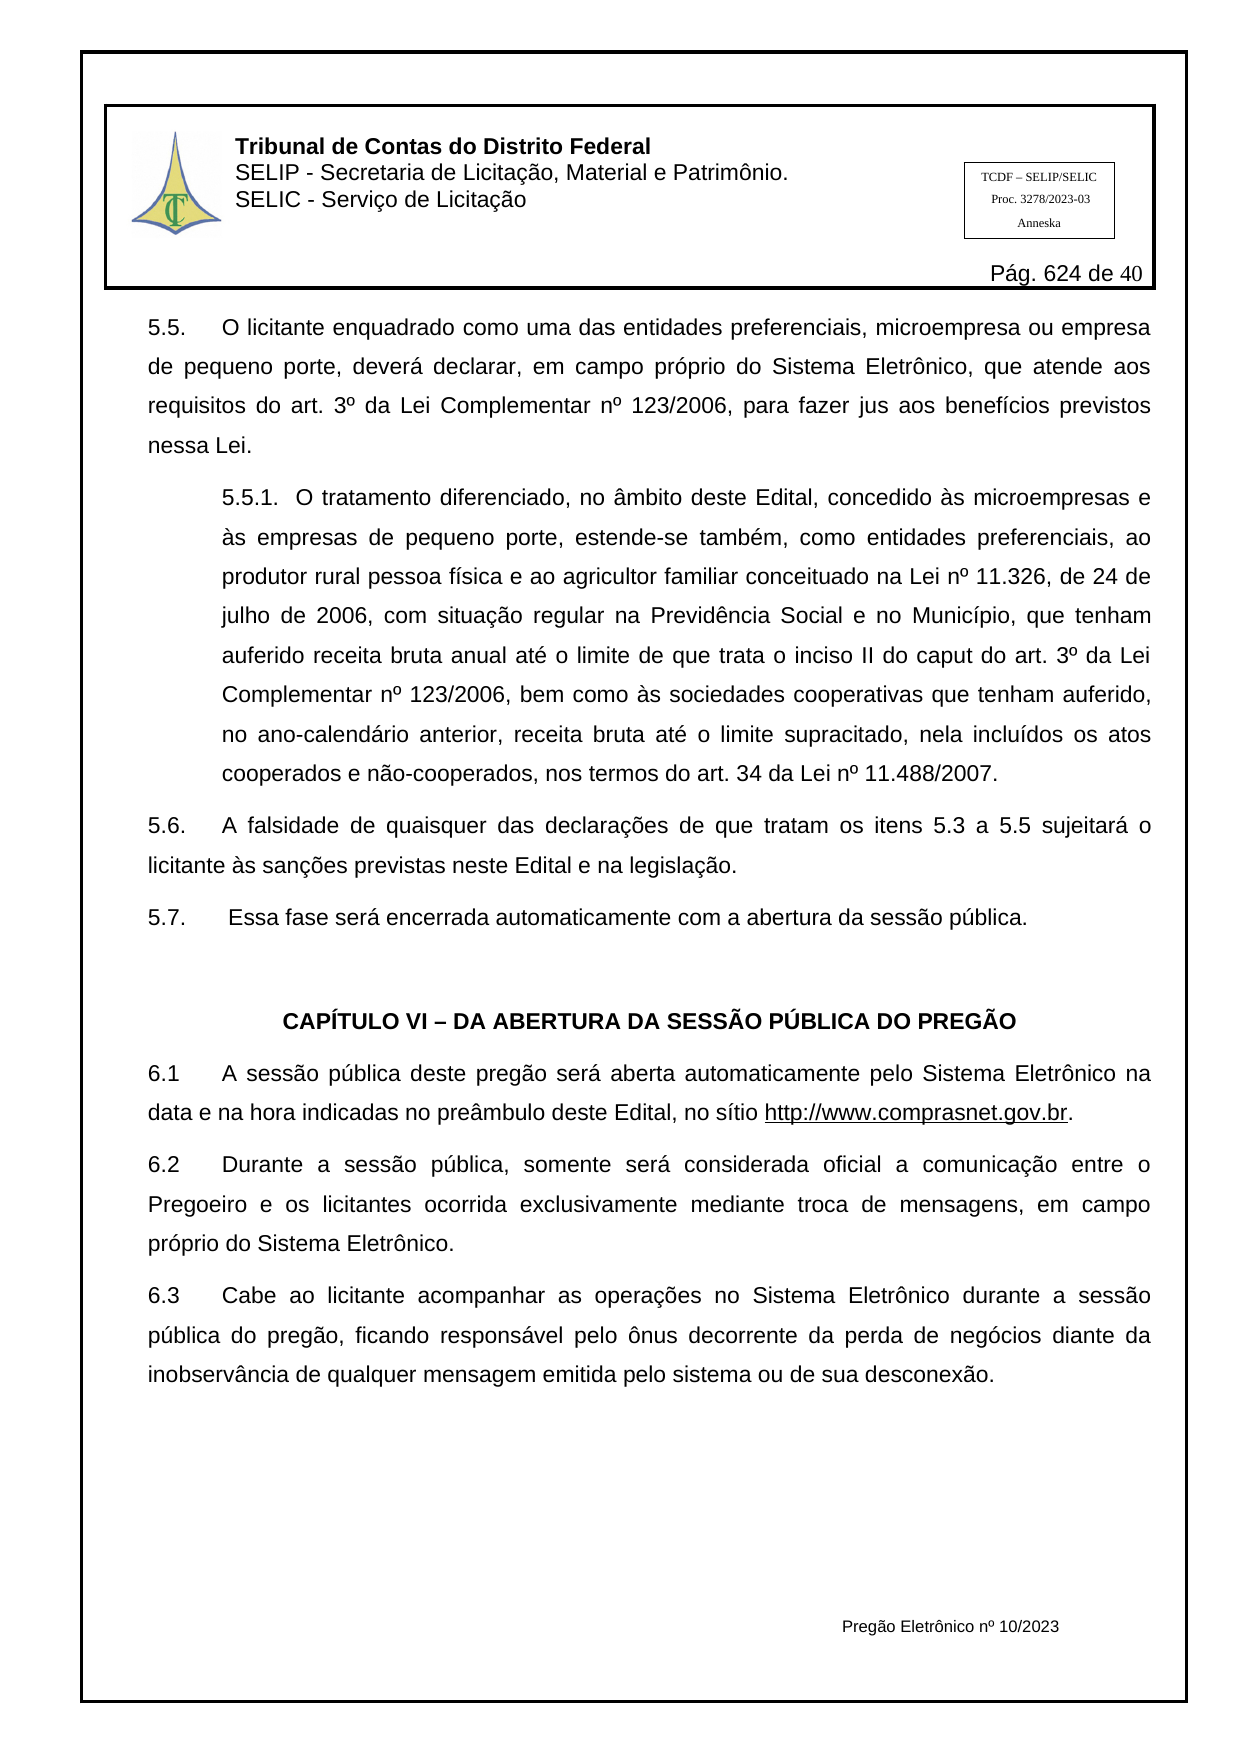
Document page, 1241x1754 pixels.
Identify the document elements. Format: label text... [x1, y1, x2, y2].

text 6.3 Cabe ao licitante acompanhar as operações no Sistema Eletrônico durante a sessão pública do pregão, ficando responsável pelo ônus decorrente da perda de negócios diante da inobservância de qualquer mensagem emitida pelo sistema ou de sua desconexão. [148, 1282, 1152, 1387]
text 6.1 A sessão pública deste pregão será aberta automaticamente pelo Sistema Eletrônico na data e na hora indicadas no preâmbulo deste Edital, no sítio http://www.comprasnet.gov.br. [148, 1060, 1152, 1126]
text 5.5.1. O tratamento diferenciado, no âmbito deste Edital, concedido às microempresas e às empresas de pequeno porte, estende-se também, como entidades preferenciais, ao produtor rural pessoa física e ao agricultor familiar conceituado na Lei nº 11.326, de 24 de julho de 2006, com situação regular na Previdência Social e no Município, que tenham auferido receita bruta anual até o limite de que trata o inciso II do caput do art. 3º da Lei Complementar nº 123/2006, bem como às sociedades cooperativas que tenham auferido, no ano-calendário anterior, receita bruta até o limite supracitado, nela incluídos os atos cooperados e não-cooperados, nos termos do art. 34 da Lei nº 11.488/2007. [222, 484, 1152, 787]
picture [126, 115, 230, 249]
text 5.5. O licitante enquadrado como uma das entidades preferenciais, microempresa ou empresa de pequeno porte, deverá declarar, em campo próprio do Sistema Eletrônico, que atende aos requisitos do art. 3º da Lei Complementar nº 123/2006, para fazer jus aos benefícios previstos nessa Lei. [148, 313, 1152, 458]
text 5.6. A falsidade de quaisquer das declarações de que tratam os itens 5.3 a 5.5 sujeitará o licitante às sanções previstas neste Edital e na legislação. [148, 812, 1152, 878]
text 6.2 Durante a sessão pública, somente será considerada oficial a comunicação entre o Pregoeiro e os licitantes ocorrida exclusivamente mediante troca de mensagens, em campo próprio do Sistema Eletrônico. [148, 1151, 1152, 1256]
text Capítulo VI – DA abertura da SESSÃO PÚBLICA do pregão [148, 1008, 1152, 1034]
text 5.7. Essa fase será encerrada automaticamente com a abertura da sessão pública. [148, 904, 1152, 930]
